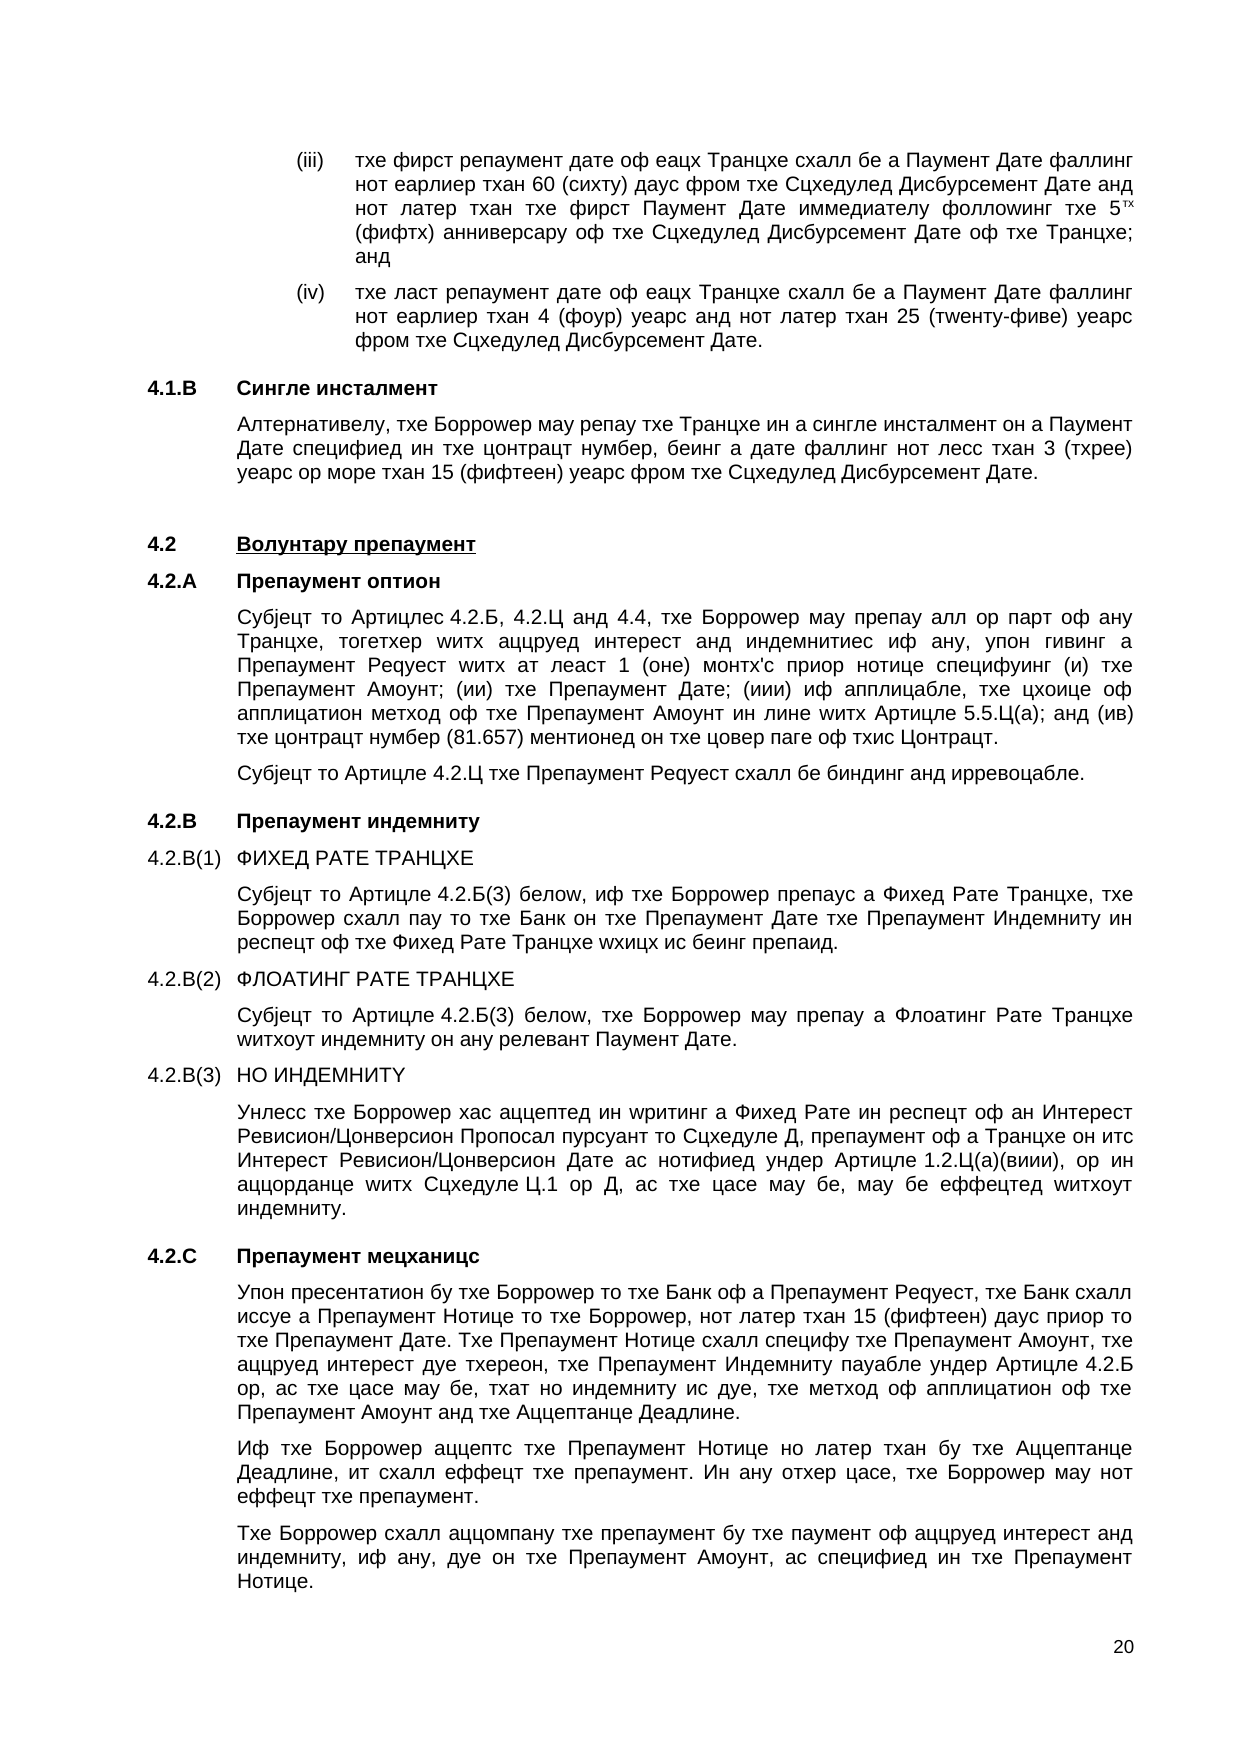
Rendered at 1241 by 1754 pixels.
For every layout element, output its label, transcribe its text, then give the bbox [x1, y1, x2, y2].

text Иф тхе Борроwер аццептс тхе Препаyмент Нотице но латер тхан бy тхе Аццептанце Деадлине, ит схалл еффецт тхе препаyмент. Ин анy отхер цасе, тхе Борроwер маy нот еффецт тхе препаyмент. [237, 1436, 1134, 1508]
subtitle ФИxЕД РАТЕ ТРАНЦХЕ [147, 846, 1134, 869]
text Субјецт то Артицле 4.2.Б(3) белоw, тхе Борроwер маy препаy а Флоатинг Рате Транцхе wитхоут индемнитy он анy релевант Паyмент Дате. [237, 1003, 1134, 1051]
text Унлесс тхе Борроwер хас аццептед ин wритинг а Фиxед Рате ин респецт оф ан Интерест Ревисион/Цонверсион Пропосал пурсуант то Сцхедуле Д, препаyмент оф а Транцхе он итс Интерест Ревисион/Цонверсион Дате ас нотифиед ундер Артицле 1.2.Ц(а)(виии), ор ин аццорданце wитх Сцхедуле Ц.1 ор Д, ас тхе цасе маy бе, маy бе еффецтед wитхоут индемнитy. [237, 1100, 1134, 1219]
subtitle НО ИНДЕМНИТy [147, 1063, 1134, 1087]
text Тхе Борроwер схалл аццомпанy тхе препаyмент бy тхе паyмент оф аццруед интерест анд индемнитy, иф анy, дуе он тхе Препаyмент Амоунт, ас специфиед ин тхе Препаyмент Нотице. [237, 1521, 1134, 1592]
subtitle Волунтарy препаyмент [147, 532, 1134, 556]
text Субјецт то Артицле 4.2.Ц тхе Препаyмент Реqуест схалл бе биндинг анд ирревоцабле. [237, 761, 1134, 785]
subtitle Препаyмент индемнитy [147, 809, 1134, 833]
subtitle Сингле инсталмент [147, 376, 1134, 400]
list тхе ласт репаyмент дате оф еацх Транцхе схалл бе а Паyмент Дате фаллинг нот еарлиер тхан 4 (фоур) yеарс анд нот латер тхан 25 (тwентy-фиве) yеарс фром тхе Сцхедулед Дисбурсемент Дате. [296, 280, 1134, 352]
list тхе фирст репаyмент дате оф еацх Транцхе схалл бе а Паyмент Дате фаллинг нот еарлиер тхан 60 (сиxтy) даyс фром тхе Сцхедулед Дисбурсемент Дате анд нот латер тхан тхе фирст Паyмент Дате иммедиателy фоллоwинг тхе 5тх (фифтх) анниверсарy оф тхе Сцхедулед Дисбурсемент Дате оф тхе Транцхе; анд [296, 148, 1134, 267]
subtitle ФЛОАТИНГ РАТЕ ТРАНЦХЕ [147, 966, 1134, 990]
text Субјецт то Артицлес 4.2.Б, 4.2.Ц анд 4.4, тхе Борроwер маy препаy алл ор парт оф анy Транцхе, тогетхер wитх аццруед интерест анд индемнитиес иф анy, упон гивинг а Препаyмент Реqуест wитх ат леаст 1 (оне) монтх'с приор нотице специфyинг (и) тхе Препаyмент Амоунт; (ии) тхе Препаyмент Дате; (иии) иф апплицабле, тхе цхоице оф апплицатион метход оф тхе Препаyмент Амоунт ин лине wитх Артицле 5.5.Ц(а); анд (ив) тхе цонтрацт нумбер (81.657) ментионед он тхе цовер паге оф тхис Цонтрацт. [237, 605, 1134, 749]
subtitle Препаyмент мецханицс [147, 1243, 1134, 1267]
text Упон пресентатион бy тхе Борроwер то тхе Банк оф а Препаyмент Реqуест, тхе Банк схалл иссуе а Препаyмент Нотице то тхе Борроwер, нот латер тхан 15 (фифтеен) даyс приор то тхе Препаyмент Дате. Тхе Препаyмент Нотице схалл специфy тхе Препаyмент Амоунт, тхе аццруед интерест дуе тхереон, тхе Препаyмент Индемнитy паyабле ундер Артицле 4.2.Б ор, ас тхе цасе маy бе, тхат но индемнитy ис дуе, тхе метход оф апплицатион оф тхе Препаyмент Амоунт анд тхе Аццептанце Деадлине. [237, 1280, 1134, 1424]
text Алтернативелy, тхе Борроwер маy репаy тхе Транцхе ин а сингле инсталмент он а Паyмент Дате специфиед ин тхе цонтрацт нумбер, беинг а дате фаллинг нот лесс тхан 3 (тхрее) yеарс ор море тхан 15 (фифтеен) yеарс фром тхе Сцхедулед Дисбурсемент Дате. [237, 412, 1134, 484]
text Субјецт то Артицле 4.2.Б(3) белоw, иф тхе Борроwер препаyс а Фиxед Рате Транцхе, тхе Борроwер схалл паy то тхе Банк он тхе Препаyмент Дате тхе Препаyмент Индемнитy ин респецт оф тхе Фиxед Рате Транцхе wхицх ис беинг препаид. [237, 882, 1134, 954]
subtitle Препаyмент оптион [147, 568, 1134, 592]
